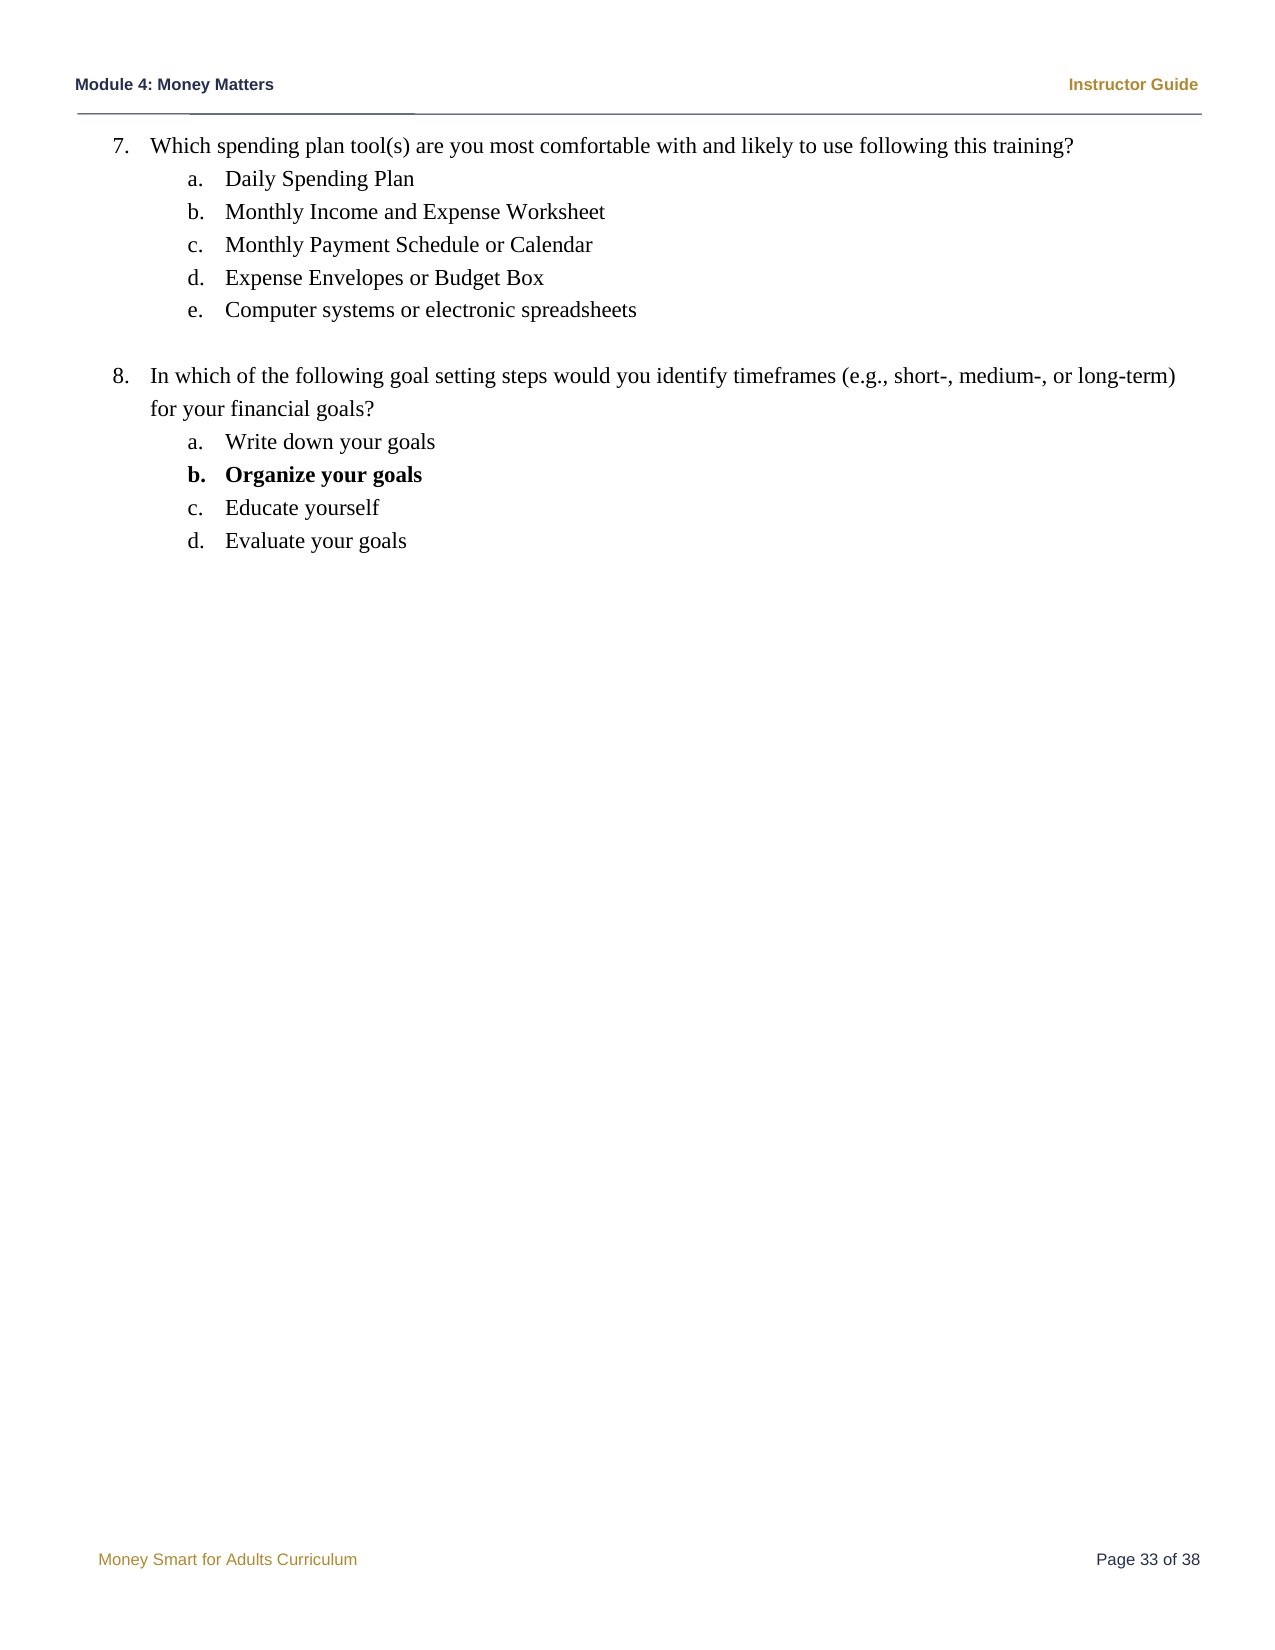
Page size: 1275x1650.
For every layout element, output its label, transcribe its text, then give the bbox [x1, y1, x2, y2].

list In which of the following goal setting steps would you identify timeframes (e.g., short-, medium-, or long-term) for your financial goals? [112, 362, 1200, 422]
list Expense Envelopes or Budget Box [187, 263, 1200, 290]
list Monthly Payment Schedule or Calendar [187, 231, 1200, 257]
list Evaluate your goals [187, 527, 1200, 553]
list Daily Spending Plan [187, 165, 1200, 191]
list Monthly Income and Expense Worksheet [187, 198, 1200, 224]
list Educate yourself [187, 494, 1200, 520]
list Write down your goals [187, 428, 1200, 454]
list Organize your goals [187, 461, 1200, 487]
list Which spending plan tool(s) are you most comfortable with and likely to use following this training? [112, 132, 1200, 158]
list Computer systems or electronic spreadsheets [187, 296, 1200, 323]
